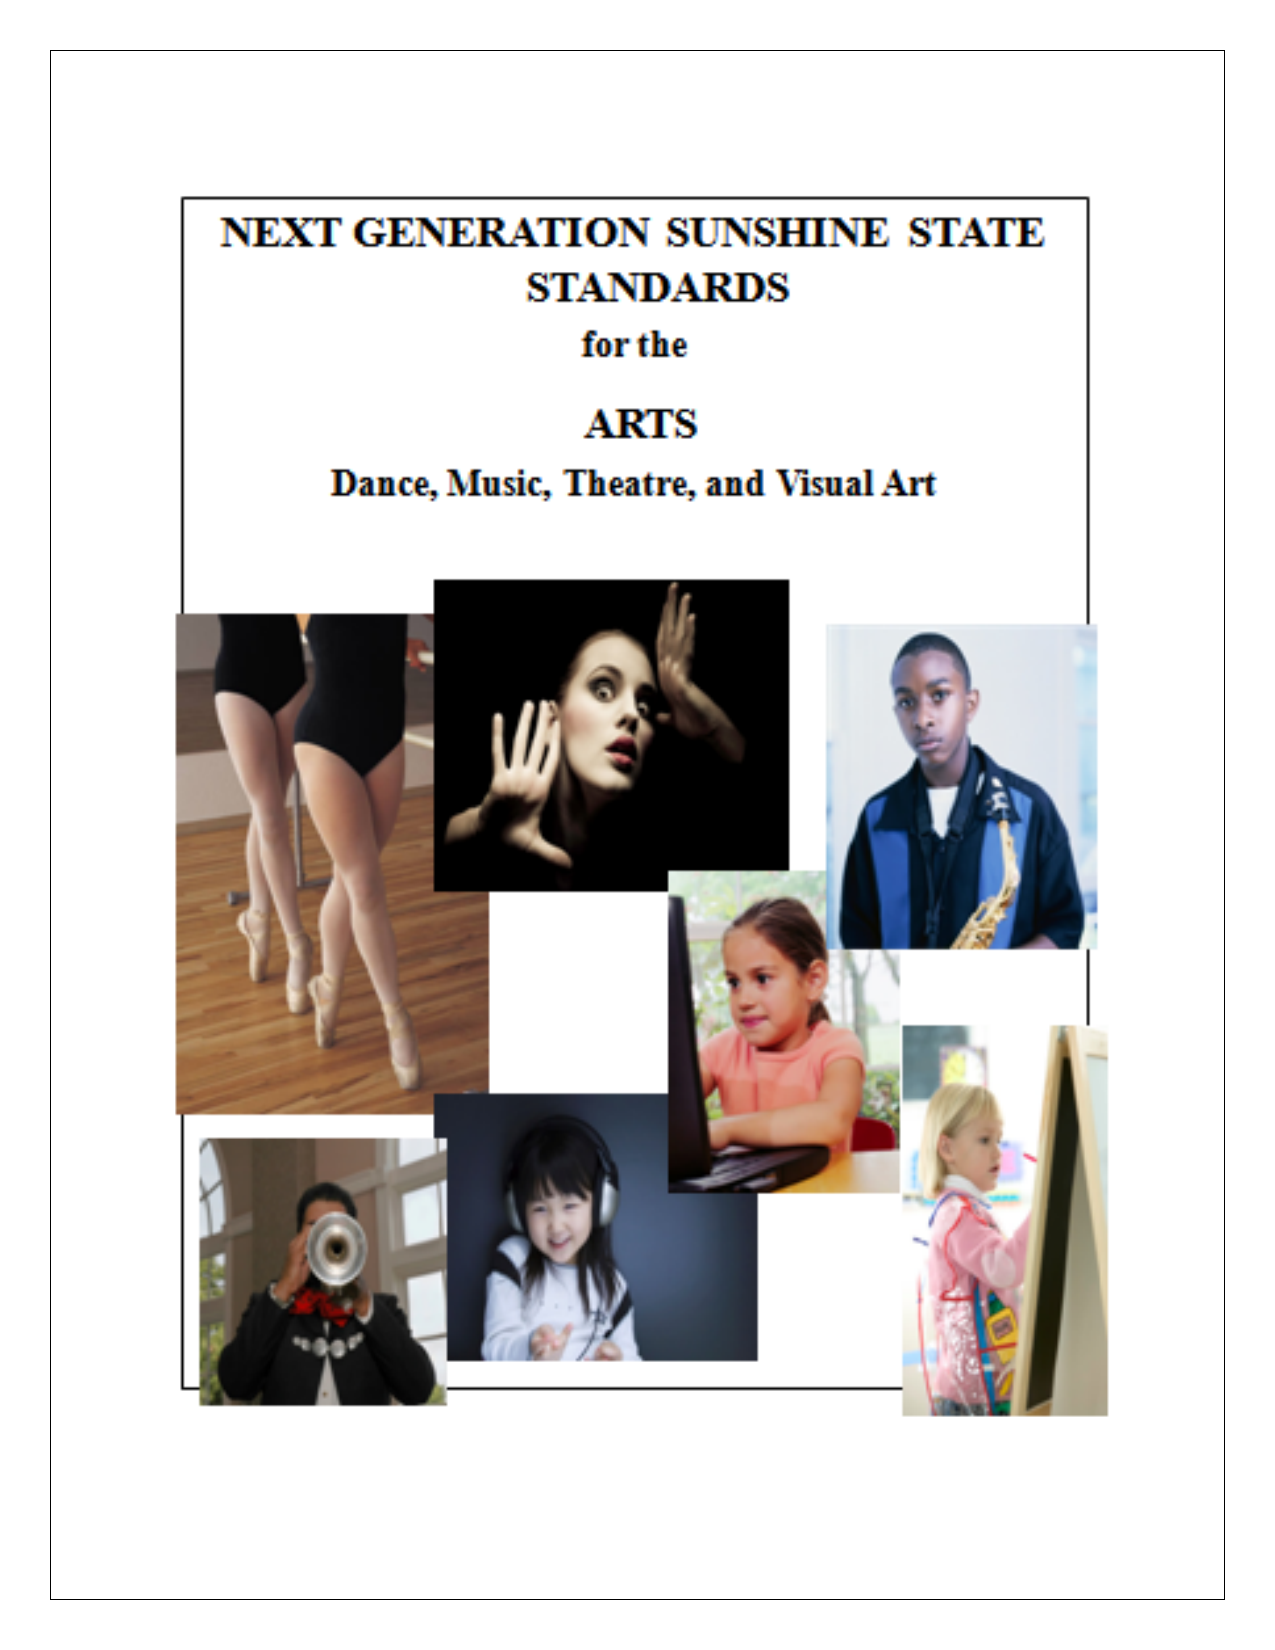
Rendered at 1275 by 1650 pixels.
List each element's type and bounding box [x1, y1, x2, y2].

picture [157, 174, 1118, 1434]
